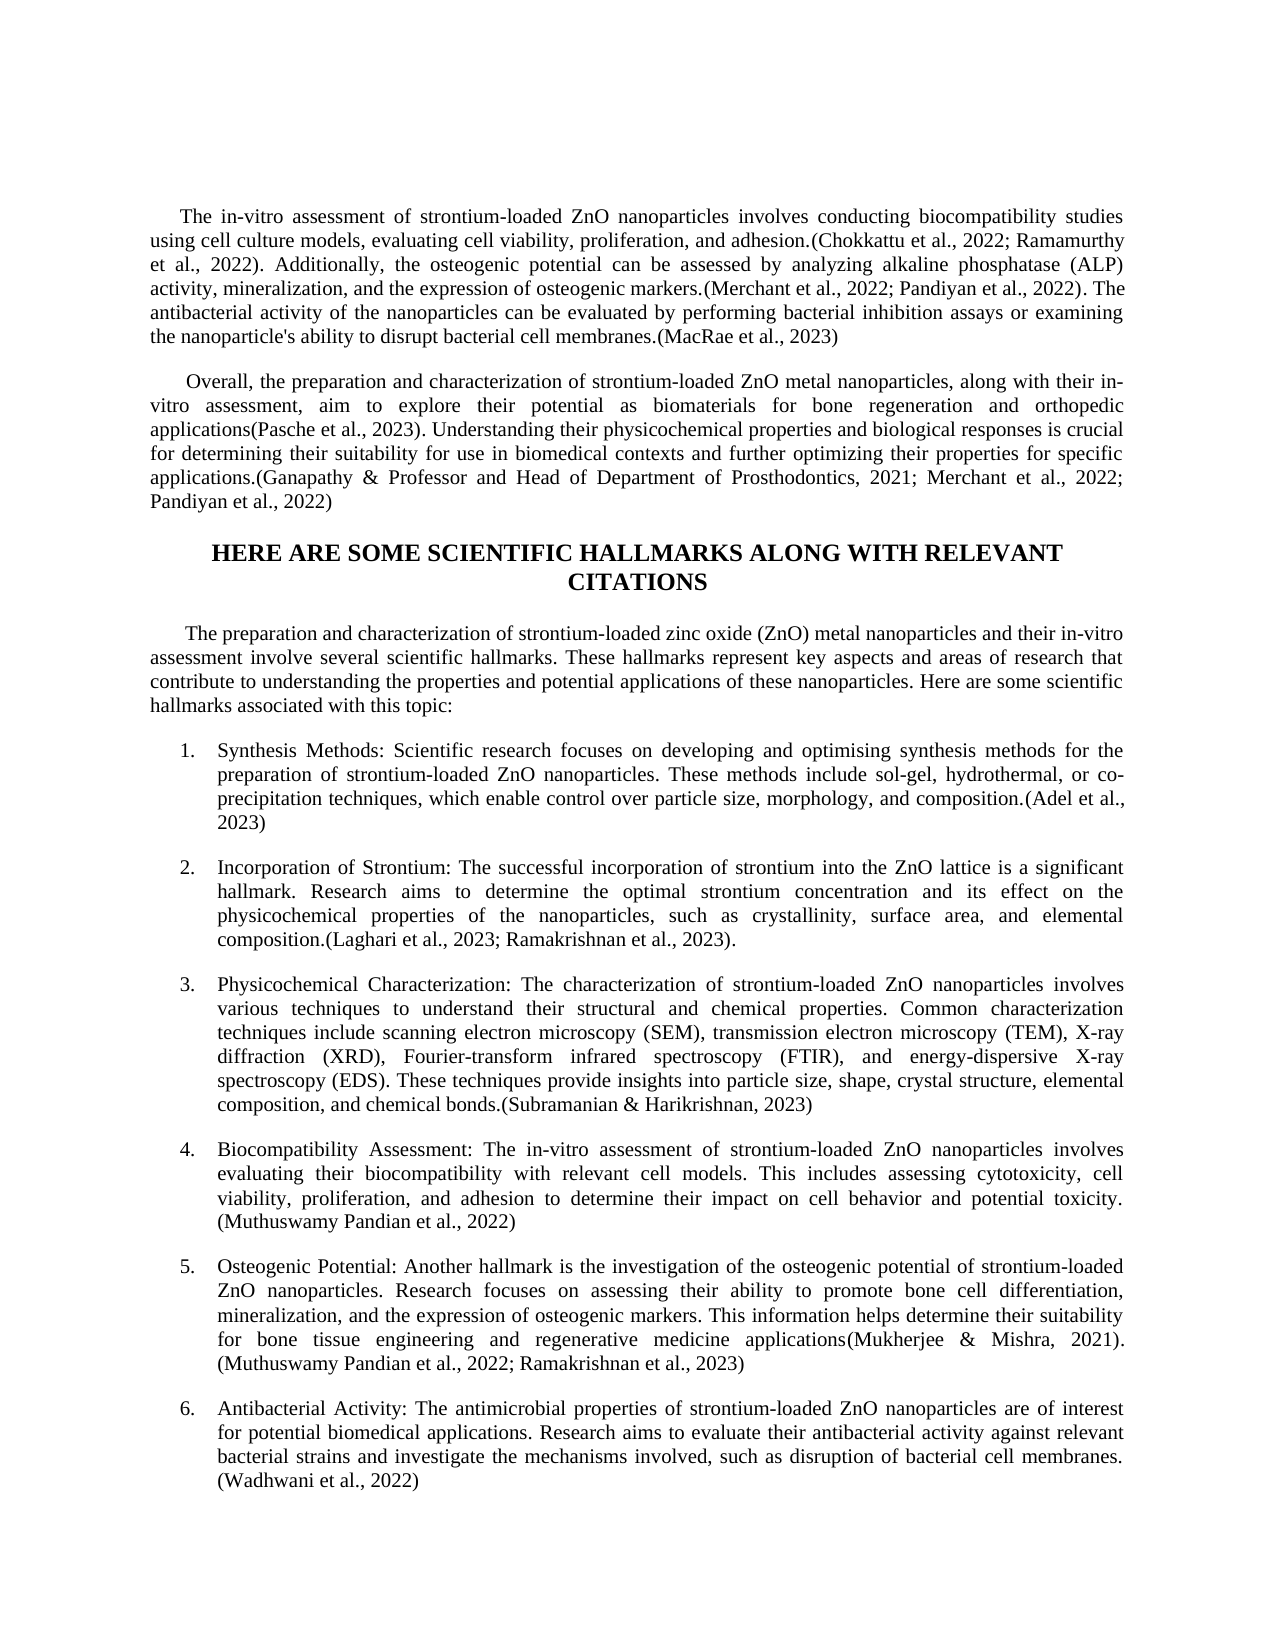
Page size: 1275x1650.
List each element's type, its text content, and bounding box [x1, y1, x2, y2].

text Overall, the preparation and characterization of strontium-loaded ZnO metal nanoparticles, along with their in-vitro assessment, aim to explore their potential as biomaterials for bone regeneration and orthopedic applications(Pasche et al., 2023). Understanding their physicochemical properties and biological responses is crucial for determining their suitability for use in biomedical contexts and further optimizing their properties for specific applications.(Ganapathy & Professor and Head of Department of Prosthodontics, 2021; Merchant et al., 2022; Pandiyan et al., 2022) [150, 369, 1125, 513]
text Incorporation of Strontium: The successful incorporation of strontium into the ZnO lattice is a significant hallmark. Research aims to determine the optimal strontium concentration and its effect on the physicochemical properties of the nanoparticles, such as crystallinity, surface area, and elemental composition.(Laghari et al., 2023; Ramakrishnan et al., 2023). [179, 855, 1125, 951]
text Antibacterial Activity: The antimicrobial properties of strontium-loaded ZnO nanoparticles are of interest for potential biomedical applications. Research aims to evaluate their antibacterial activity against relevant bacterial strains and investigate the mechanisms involved, such as disruption of bacterial cell membranes.(Wadhwani et al., 2022) [179, 1396, 1125, 1492]
text The in-vitro assessment of strontium-loaded ZnO nanoparticles involves conducting biocompatibility studies using cell culture models, evaluating cell viability, proliferation, and adhesion.(Chokkattu et al., 2022; Ramamurthy et al., 2022). Additionally, the osteogenic potential can be assessed by analyzing alkaline phosphatase (ALP) activity, mineralization, and the expression of osteogenic markers.(Merchant et al., 2022; Pandiyan et al., 2022). The antibacterial activity of the nanoparticles can be evaluated by performing bacterial inhibition assays or examining the nanoparticle's ability to disrupt bacterial cell membranes.(MacRae et al., 2023) [150, 204, 1125, 348]
text Biocompatibility Assessment: The in-vitro assessment of strontium-loaded ZnO nanoparticles involves evaluating their biocompatibility with relevant cell models. This includes assessing cytotoxicity, cell viability, proliferation, and adhesion to determine their impact on cell behavior and potential toxicity.(Muthuswamy Pandian et al., 2022) [179, 1137, 1125, 1233]
text Osteogenic Potential: Another hallmark is the investigation of the osteogenic potential of strontium-loaded ZnO nanoparticles. Research focuses on assessing their ability to promote bone cell differentiation, mineralization, and the expression of osteogenic markers. This information helps determine their suitability for bone tissue engineering and regenerative medicine applications(Mukherjee & Mishra, 2021).(Muthuswamy Pandian et al., 2022; Ramakrishnan et al., 2023) [179, 1254, 1125, 1375]
text Synthesis Methods: Scientific research focuses on developing and optimising synthesis methods for the preparation of strontium-loaded ZnO nanoparticles. These methods include sol-gel, hydrothermal, or co-precipitation techniques, which enable control over particle size, morphology, and composition.(Adel et al., 2023) [179, 738, 1125, 834]
text The preparation and characterization of strontium-loaded zinc oxide (ZnO) metal nanoparticles and their in-vitro assessment involve several scientific hallmarks. These hallmarks represent key aspects and areas of research that contribute to understanding the properties and potential applications of these nanoparticles. Here are some scientific hallmarks associated with this topic: [150, 621, 1125, 717]
subtitle HERE ARE SOME SCIENTIFIC HALLMARKS ALONG WITH RELEVANT CITATIONS [150, 538, 1125, 596]
text Physicochemical Characterization: The characterization of strontium-loaded ZnO nanoparticles involves various techniques to understand their structural and chemical properties. Common characterization techniques include scanning electron microscopy (SEM), transmission electron microscopy (TEM), X-ray diffraction (XRD), Fourier-transform infrared spectroscopy (FTIR), and energy-dispersive X-ray spectroscopy (EDS). These techniques provide insights into particle size, shape, crystal structure, elemental composition, and chemical bonds.(Subramanian & Harikrishnan, 2023) [179, 972, 1125, 1116]
